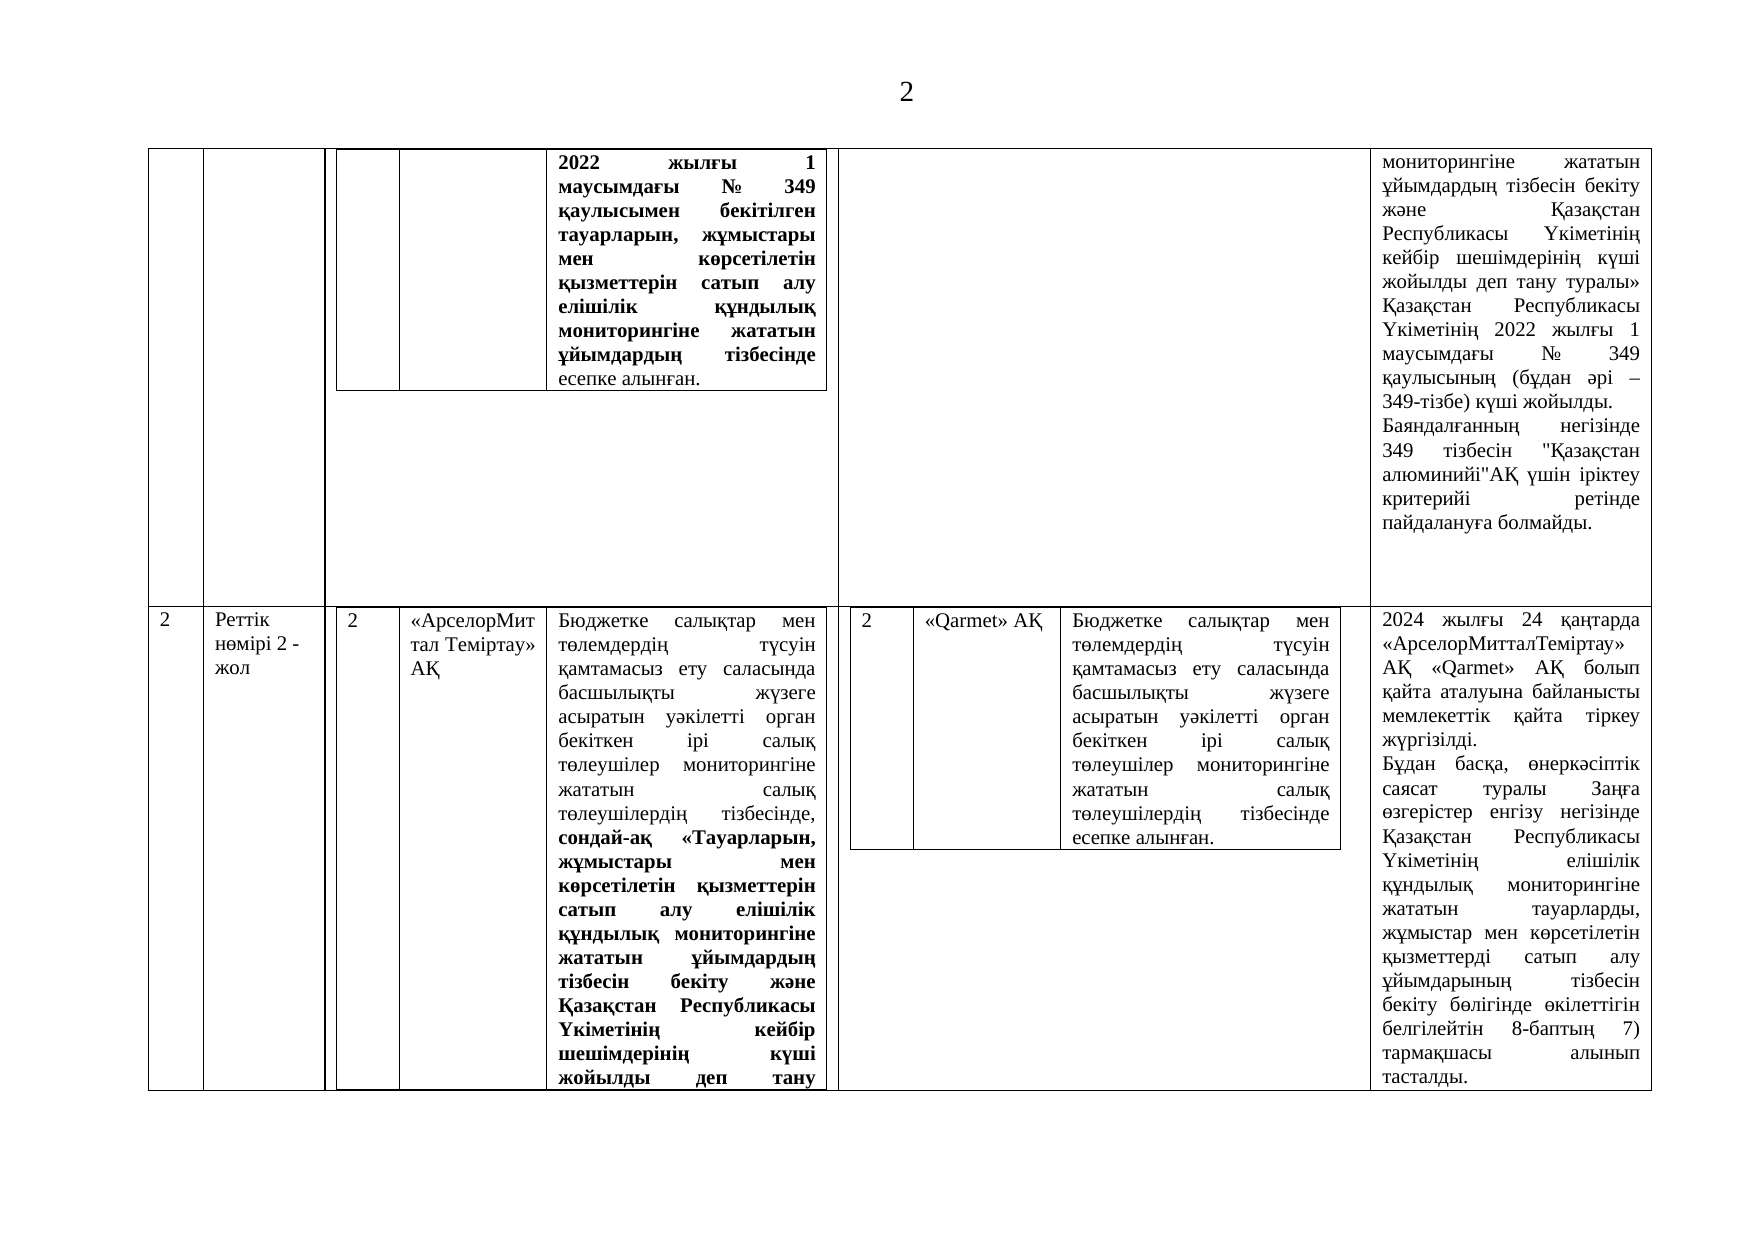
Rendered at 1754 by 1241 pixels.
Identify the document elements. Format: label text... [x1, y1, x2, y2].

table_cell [204, 607, 324, 1090]
table_cell [547, 608, 826, 1089]
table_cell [1371, 149, 1651, 606]
table_cell 2 [149, 607, 203, 1090]
table_cell [839, 149, 1370, 606]
table_cell [326, 149, 838, 606]
table_cell [400, 608, 546, 1089]
table_cell [326, 607, 336, 1090]
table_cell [204, 149, 324, 606]
table_cell [827, 607, 838, 1090]
table_cell [337, 608, 399, 1089]
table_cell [1371, 607, 1651, 1090]
table_cell [839, 607, 1370, 1090]
table_cell 1 [149, 149, 203, 606]
